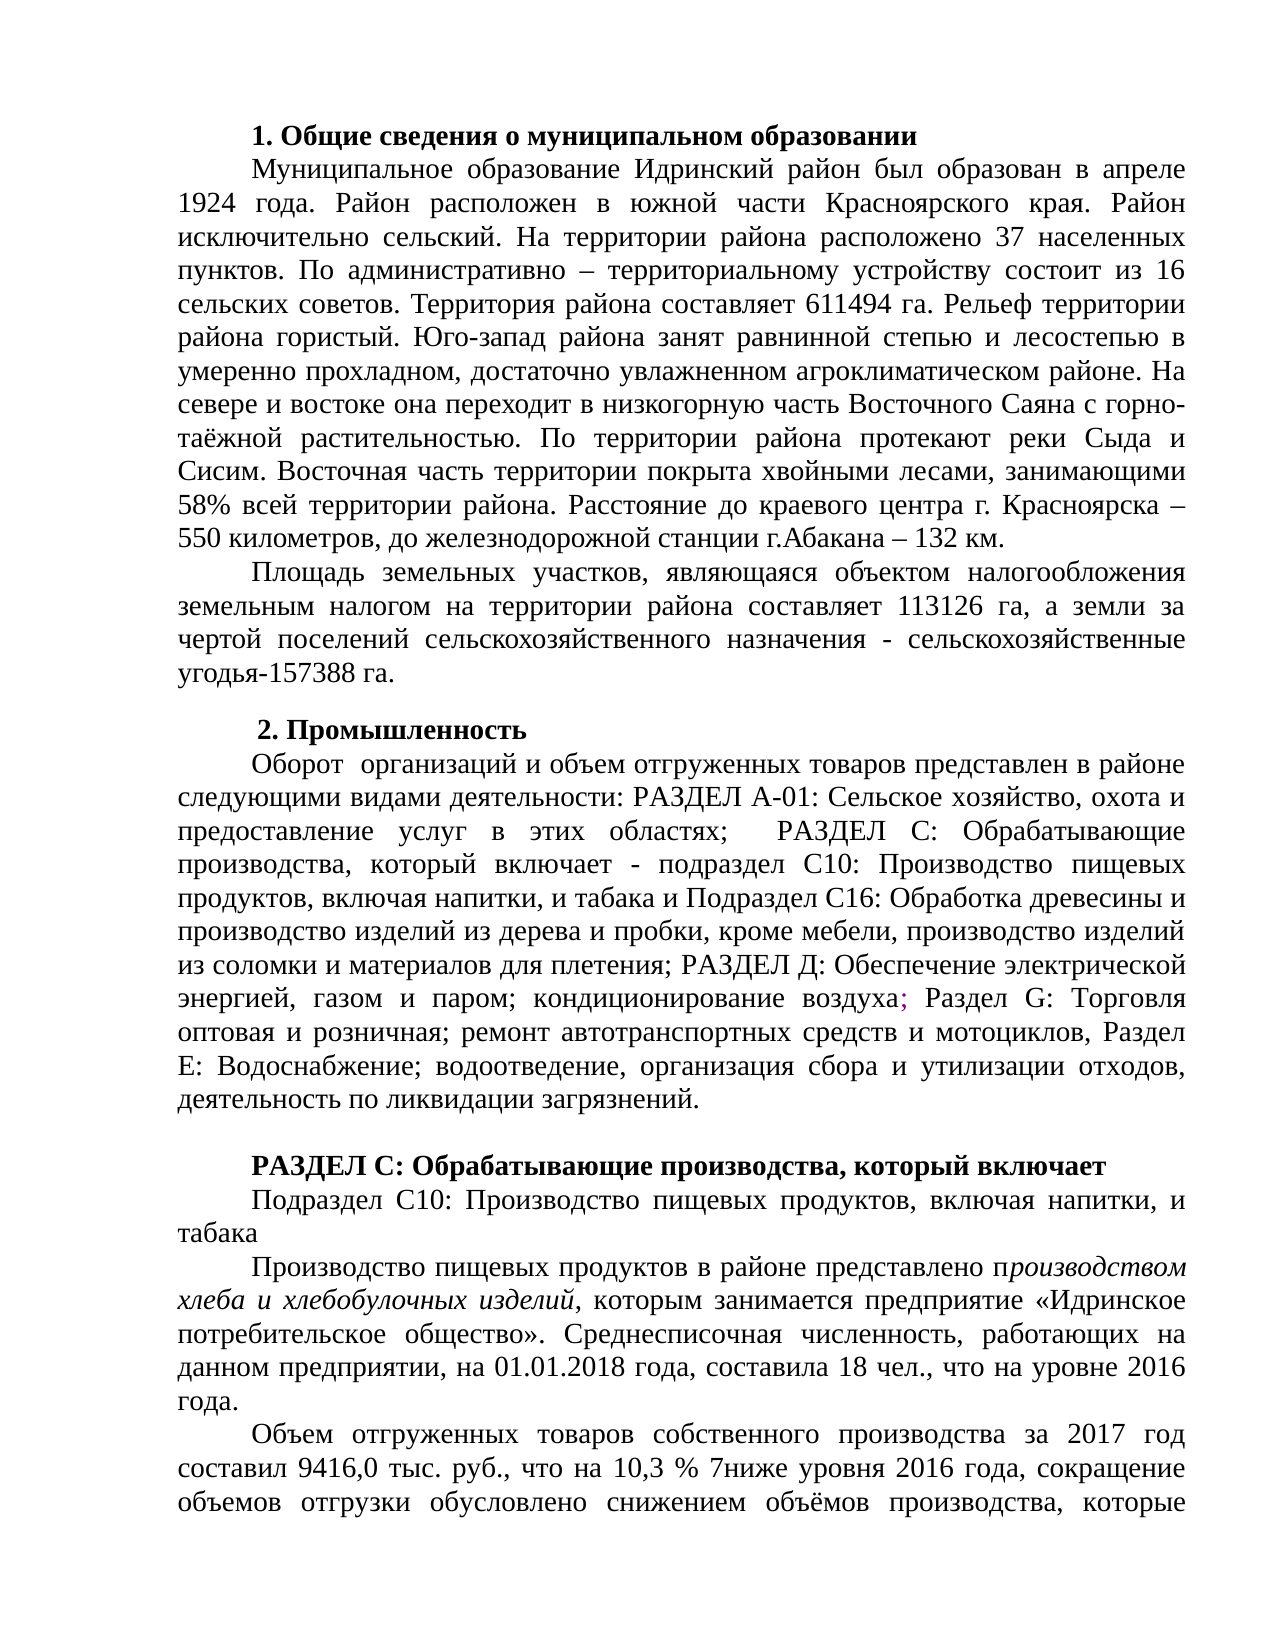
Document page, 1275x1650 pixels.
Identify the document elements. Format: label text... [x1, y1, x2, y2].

text Муниципальное образование Идринский район был образован в апреле 1924 года. Район расположен в южной части Красноярского края. Район исключительно сельский. На территории района расположено 37 населенных пунктов. По административно – территориальному устройству состоит из 16 сельских советов. Территория района составляет 611494 га. Рельеф территории района гористый. Юго-запад района занят равнинной степью и лесостепью в умеренно прохладном, достаточно увлажненном агроклиматическом районе. На севере и востоке она переходит в низкогорную часть Восточного Саяна с горно-таёжной растительностью. По территории района протекают реки Сыда и Сисим. Восточная часть территории покрыта хвойными лесами, занимающими 58% всей территории района. Расстояние до краевого центра г. Красноярска – 550 километров, до железнодорожной станции г.Абакана – 132 км. [177, 152, 1186, 554]
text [177, 1417, 1186, 1517]
text Оборот организаций и объем отгруженных товаров представлен в районе следующими видами деятельности: РАЗДЕЛ А-01: Сельское хозяйство, охота и предоставление услуг в этих областях; РАЗДЕЛ С: Обрабатывающие производства, который включает - подраздел С10: Производство пищевых продуктов, включая напитки, и табака и Подраздел C16: Обработка древесины и производство изделий из дерева и пробки, кроме мебели, производство изделий из соломки и материалов для плетения; РАЗДЕЛ Д: Обеспечение электрической энергией, газом и паром; кондиционирование воздуха; Раздел G: Торговля оптовая и розничная; ремонт автотранспортных средств и мотоциклов, Раздел E: Водоснабжение; водоотведение, организация сбора и утилизации отходов, деятельность по ликвидации загрязнений. [177, 746, 1186, 1115]
text 2. Промышленность [177, 712, 1186, 746]
text РАЗДЕЛ С: Обрабатывающие производства, который включает [177, 1148, 1186, 1182]
text Производство пищевых продуктов в районе представлено производством хлеба и хлебобулочных изделий, которым занимается предприятие «Идринское потребительское общество». Среднесписочная численность, работающих на данном предприятии, на 01.01.2018 года, составила 18 чел., что на уровне 2016 года. [177, 1249, 1186, 1417]
text Площадь земельных участков, являющаяся объектом налогообложения земельным налогом на территории района составляет 113126 га, а земли за чертой поселений сельскохозяйственного назначения - сельскохозяйственные угодья-157388 га. [177, 554, 1186, 688]
text Подраздел С10: Производство пищевых продуктов, включая напитки, и табака [177, 1182, 1186, 1249]
text 1. Общие сведения о муниципальном образовании [177, 118, 1186, 152]
